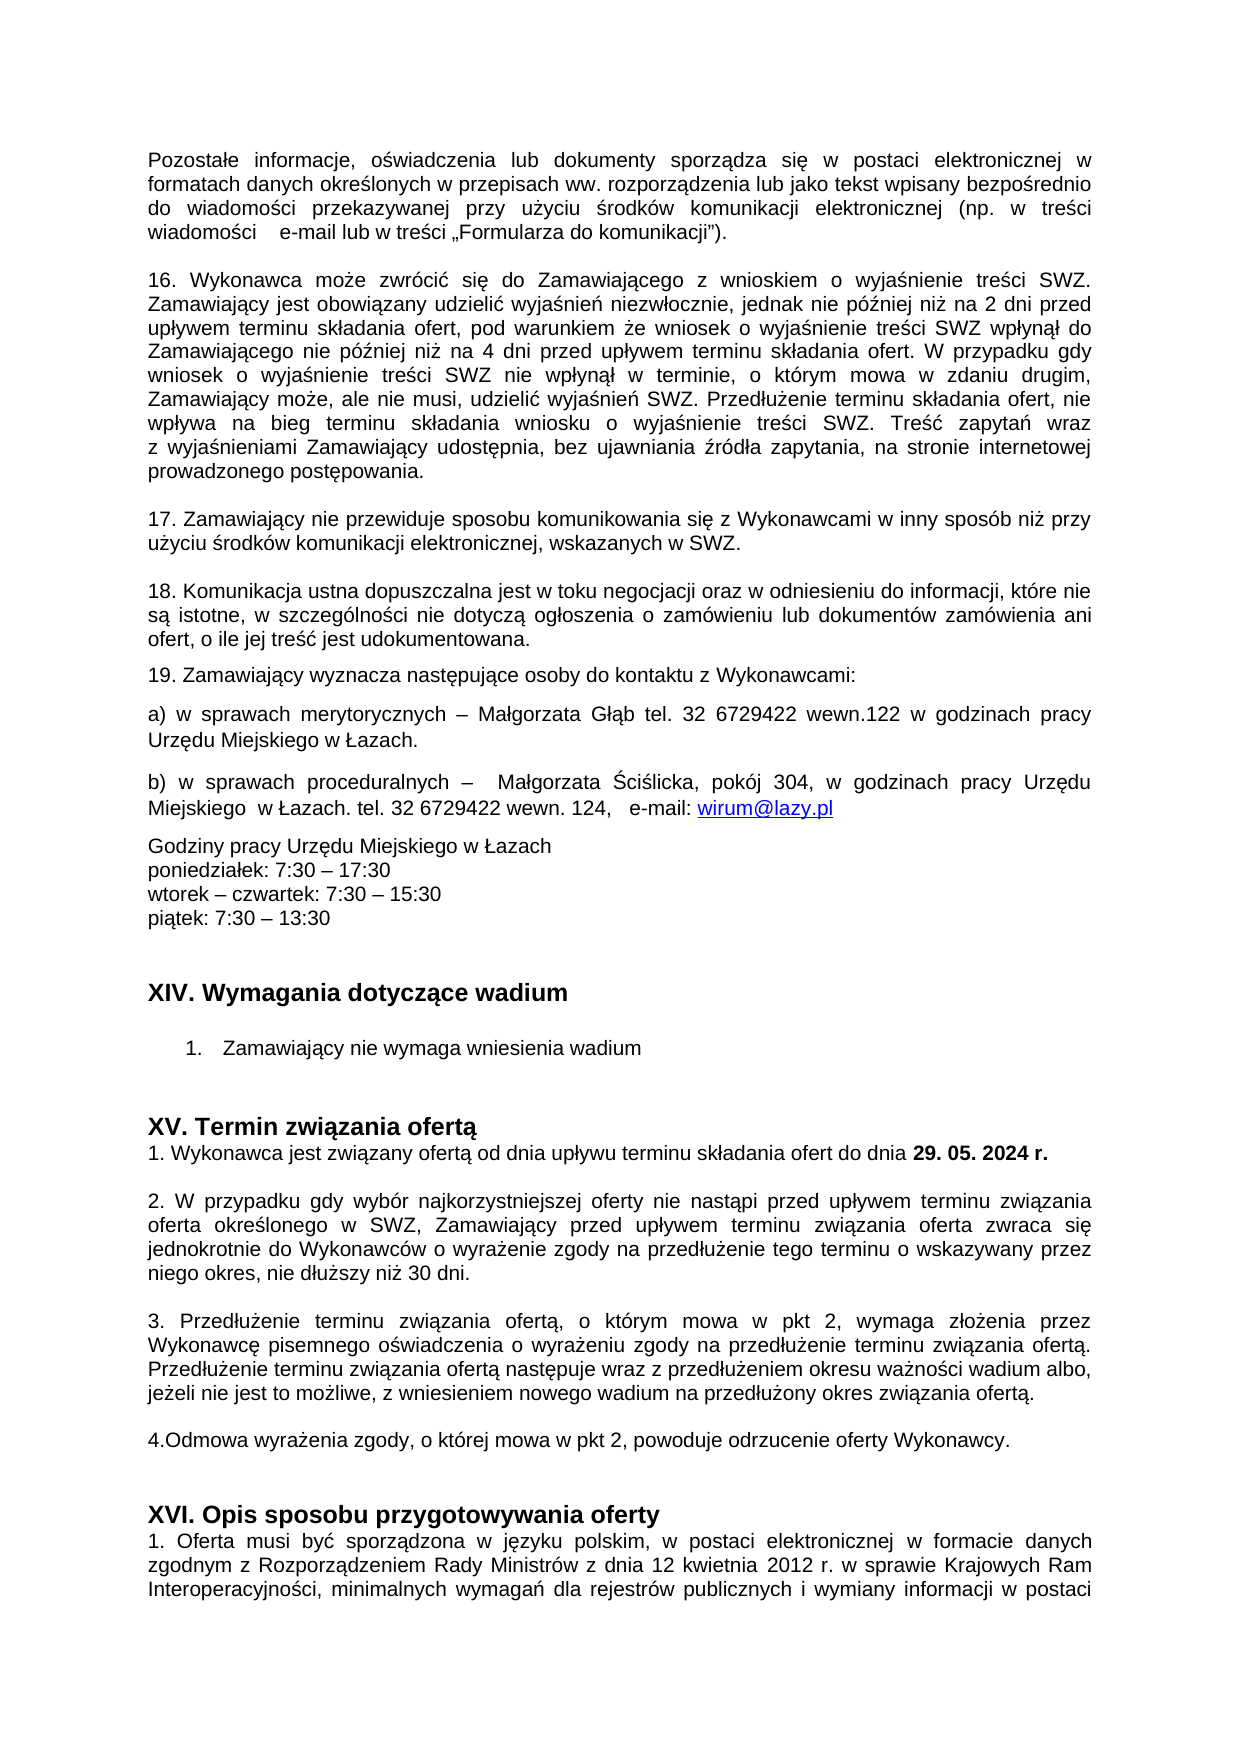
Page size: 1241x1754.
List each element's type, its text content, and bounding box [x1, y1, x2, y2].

text 19. Zamawiający wyznacza następujące osoby do kontaktu z Wykonawcami: [148, 663, 1093, 687]
text 2. W przypadku gdy wybór najkorzystniejszej oferty nie nastąpi przed upływem terminu związania oferta określonego w SWZ, Zamawiający przed upływem terminu związania oferta zwraca się jednokrotnie do Wykonawców o wyrażenie zgody na przedłużenie tego terminu o wskazywany przez niego okres, nie dłuższy niż 30 dni. [148, 1189, 1093, 1284]
text 18. Komunikacja ustna dopuszczalna jest w toku negocjacji oraz w odniesieniu do informacji, które nie są istotne, w szczególności nie dotyczą ogłoszenia o zamówieniu lub dokumentów zamówienia ani ofert, o ile jej treść jest udokumentowana. [148, 579, 1093, 651]
text poniedziałek: 7:30 – 17:30 [148, 858, 1093, 882]
text Pozostałe informacje, oświadczenia lub dokumenty sporządza się w postaci elektronicznej w formatach danych określonych w przepisach ww. rozporządzenia lub jako tekst wpisany bezpośrednio do wiadomości przekazywanej przy użyciu środków komunikacji elektronicznej (np. w treści wiadomości e-mail lub w treści „Formularza do komunikacji”). [148, 148, 1093, 243]
text 16. Wykonawca może zwrócić się do Zamawiającego z wnioskiem o wyjaśnienie treści SWZ. Zamawiający jest obowiązany udzielić wyjaśnień niezwłocznie, jednak nie później niż na 2 dni przed upływem terminu składania ofert, pod warunkiem że wniosek o wyjaśnienie treści SWZ wpłynął do Zamawiającego nie później niż na 4 dni przed upływem terminu składania ofert. W przypadku gdy wniosek o wyjaśnienie treści SWZ nie wpłynął w terminie, o którym mowa w zdaniu drugim, Zamawiający może, ale nie musi, udzielić wyjaśnień SWZ. Przedłużenie terminu składania ofert, nie wpływa na bieg terminu składania wniosku o wyjaśnienie treści SWZ. Treść zapytań wraz z wyjaśnieniami Zamawiający udostępnia, bez ujawniania źródła zapytania, na stronie internetowej prowadzonego postępowania. [148, 267, 1093, 483]
text piątek: 7:30 – 13:30 [148, 906, 1093, 930]
text b) w sprawach proceduralnych – Małgorzata Ściślicka, pokój 304, w godzinach pracy Urzędu Miejskiego w Łazach. tel. 32 6729422 wewn. 124, e-mail: wirum@lazy.pl [148, 770, 1093, 820]
text 1. Wykonawca jest związany ofertą od dnia upływu terminu składania ofert do dnia 29. 05. 2024 r. [148, 1141, 1093, 1165]
text 3. Przedłużenie terminu związania ofertą, o którym mowa w pkt 2, wymaga złożenia przez Wykonawcę pisemnego oświadczenia o wyrażeniu zgody na przedłużenie terminu związania ofertą. Przedłużenie terminu związania ofertą następuje wraz z przedłużeniem okresu ważności wadium albo, jeżeli nie jest to możliwe, z wniesieniem nowego wadium na przedłużony okres związania ofertą. [148, 1308, 1093, 1404]
text 4.Odmowa wyrażenia zgody, o której mowa w pkt 2, powoduje odrzucenie oferty Wykonawcy. [148, 1428, 1093, 1452]
list Zamawiający nie wymaga wniesienia wadium [185, 1035, 1093, 1059]
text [148, 1529, 1093, 1601]
text XVI. Opis sposobu przygotowywania oferty [148, 1500, 1093, 1529]
text wtorek – czwartek: 7:30 – 15:30 [148, 882, 1093, 906]
text Godziny pracy Urzędu Miejskiego w Łazach [148, 834, 1093, 858]
text XIV. Wymagania dotyczące wadium [148, 978, 1093, 1007]
text a) w sprawach merytorycznych – Małgorzata Głąb tel. 32 6729422 wewn.122 w godzinach pracy Urzędu Miejskiego w Łazach. [148, 702, 1093, 751]
text XV. Termin związania ofertą [148, 1112, 1093, 1141]
text 17. Zamawiający nie przewiduje sposobu komunikowania się z Wykonawcami w inny sposób niż przy użyciu środków komunikacji elektronicznej, wskazanych w SWZ. [148, 507, 1093, 555]
